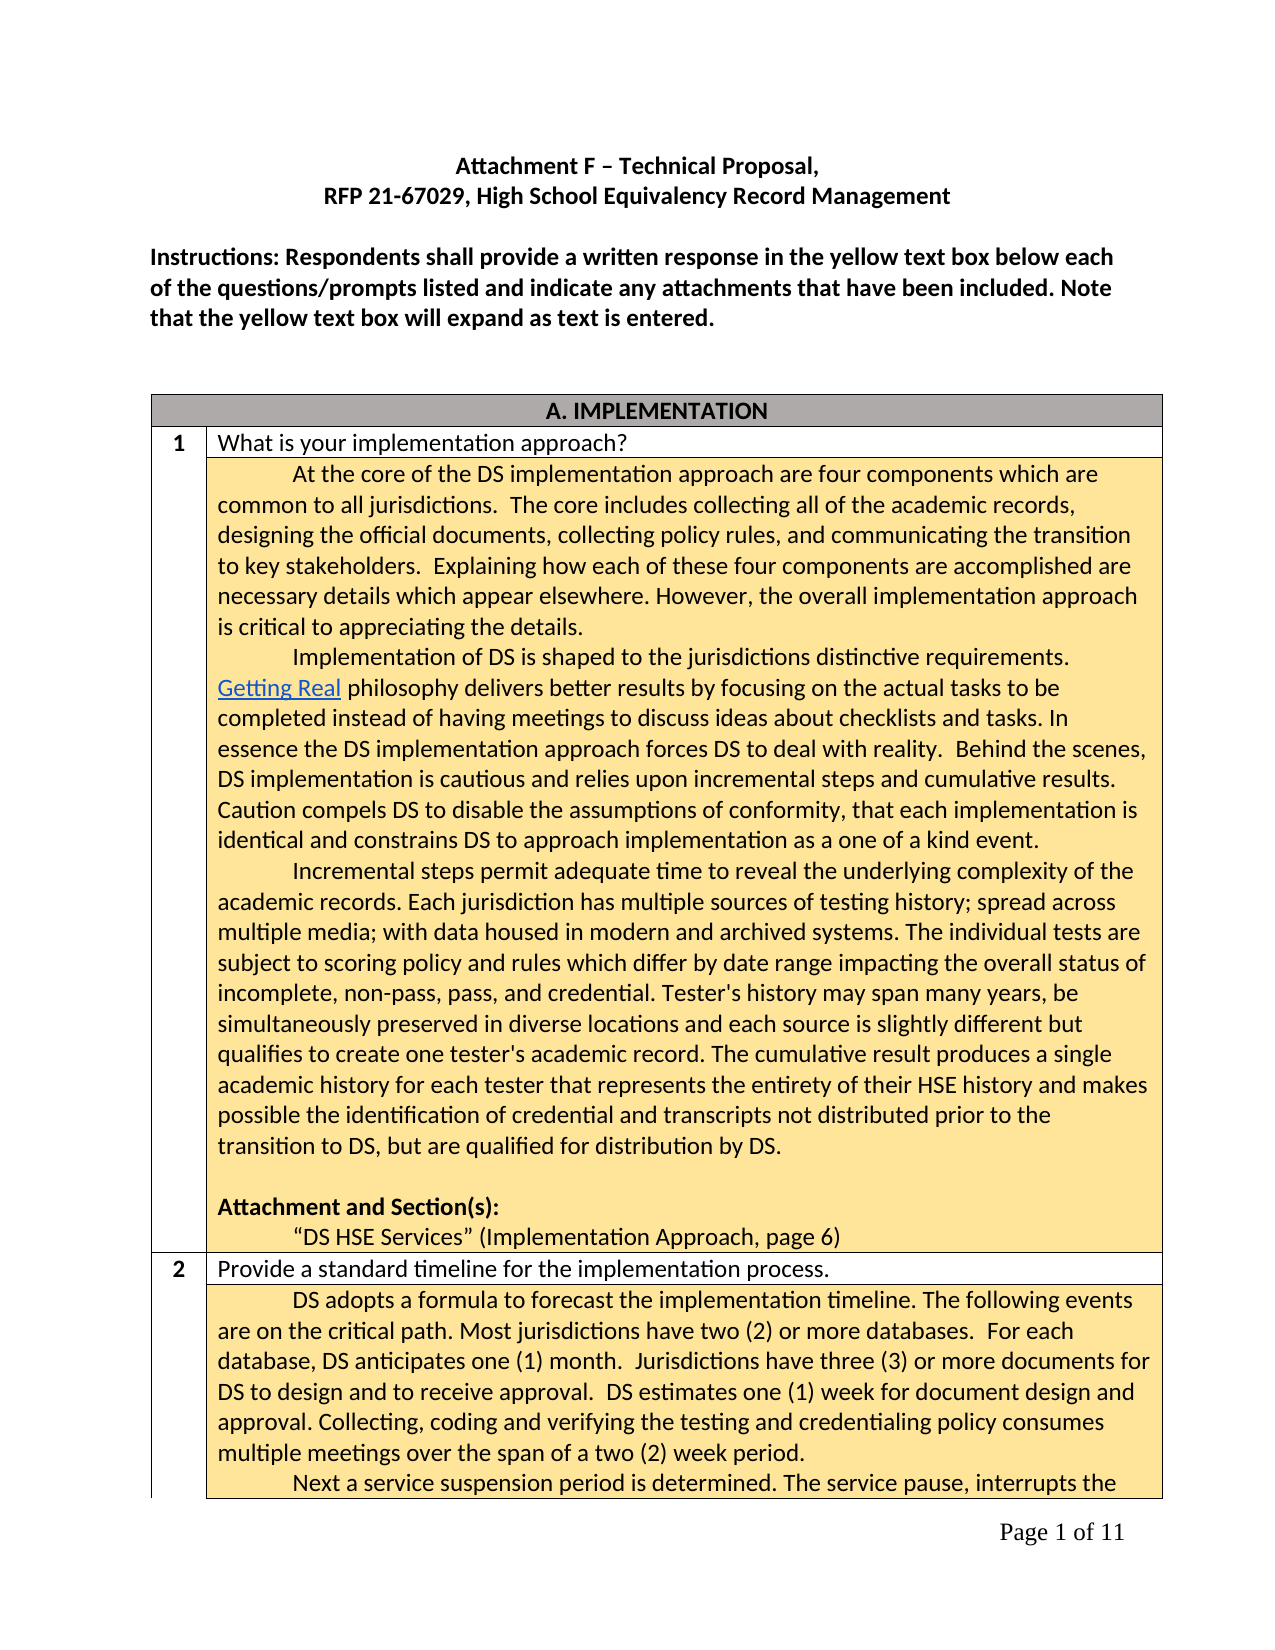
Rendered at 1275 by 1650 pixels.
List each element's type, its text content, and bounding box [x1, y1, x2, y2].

table_header A. IMPLEMENTATION [152, 395, 1162, 426]
text Instructions: Respondents shall provide a written response in the yellow text box below each of the questions/prompts listed and indicate any attachments that have been included. Note that the yellow text box will expand as text is entered. [150, 242, 1125, 333]
table_cell 1 [152, 427, 206, 1252]
table_cell 2 [152, 1253, 206, 1498]
table_cell At the core of the DS implementation approach are four components which are common to all jurisdictions. The core includes collecting all of the academic records, designing the official documents, collecting policy rules, and communicating the transition to key stakeholders. Explaining how each of these four components are accomplished are necessary details which appear elsewhere. However, the overall implementation approach is critical to appreciating the details. Implementation of DS is shaped to the jurisdictions distinctive requirements. Getting Real philosophy delivers better results by focusing on the actual tasks to be completed instead of having meetings to discuss ideas about checklists and tasks. In essence the DS implementation approach forces DS to deal with reality. Behind the scenes, DS implementation is cautious and relies upon incremental steps and cumulative results. Caution compels DS to disable the assumptions of conformity, that each implementation is identical and constrains DS to approach implementation as a one of a kind event. Incremental steps permit adequate time to reveal the underlying complexity of the academic records. Each jurisdiction has multiple sources of testing history; spread across multiple media; with data housed in modern and archived systems. The individual tests are subject to scoring policy and rules which differ by date range impacting the overall status of incomplete, non-pass, pass, and credential. Tester's history may span many years, be simultaneously preserved in diverse locations and each source is slightly different but qualifies to create one tester's academic record. The cumulative result produces a single academic history for each tester that represents the entirety of their HSE history and makes possible the identification of credential and transcripts not distributed prior to the transition to DS, but are qualified for distribution by DS. Attachment and Section(s): “DS HSE Services” (Implementation Approach, page 6) [207, 458, 1162, 1252]
table_cell What is your implementation approach? [207, 427, 1162, 457]
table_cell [207, 1285, 1162, 1498]
text Attachment F – Technical Proposal, RFP 21-67029, High School Equivalency Record Management [150, 150, 1125, 211]
table_cell Provide a standard timeline for the implementation process. [207, 1253, 1162, 1283]
